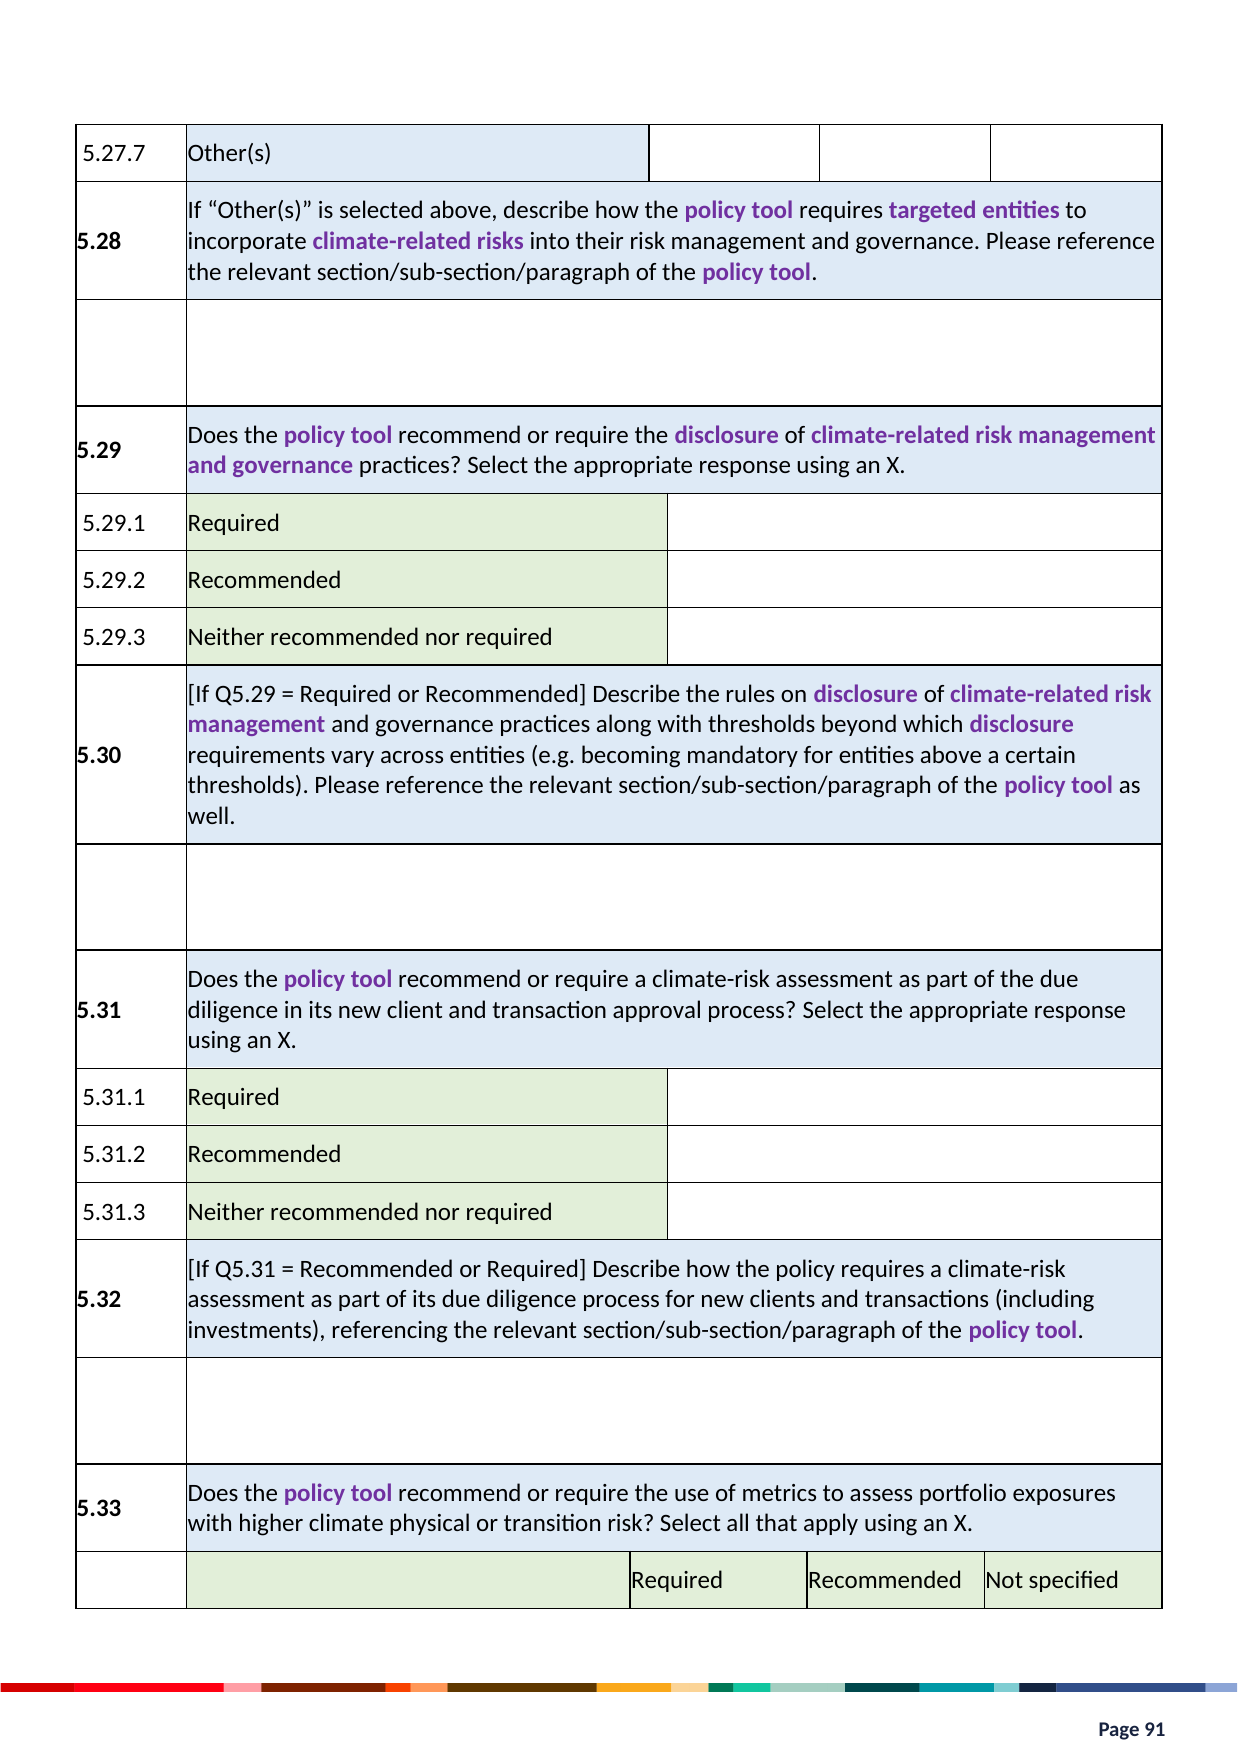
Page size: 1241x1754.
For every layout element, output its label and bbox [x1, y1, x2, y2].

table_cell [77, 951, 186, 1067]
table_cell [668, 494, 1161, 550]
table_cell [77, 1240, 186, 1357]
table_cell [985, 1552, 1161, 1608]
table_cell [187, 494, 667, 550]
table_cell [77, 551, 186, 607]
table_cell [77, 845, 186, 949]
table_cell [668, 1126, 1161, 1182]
picture [0, 1683, 1236, 1692]
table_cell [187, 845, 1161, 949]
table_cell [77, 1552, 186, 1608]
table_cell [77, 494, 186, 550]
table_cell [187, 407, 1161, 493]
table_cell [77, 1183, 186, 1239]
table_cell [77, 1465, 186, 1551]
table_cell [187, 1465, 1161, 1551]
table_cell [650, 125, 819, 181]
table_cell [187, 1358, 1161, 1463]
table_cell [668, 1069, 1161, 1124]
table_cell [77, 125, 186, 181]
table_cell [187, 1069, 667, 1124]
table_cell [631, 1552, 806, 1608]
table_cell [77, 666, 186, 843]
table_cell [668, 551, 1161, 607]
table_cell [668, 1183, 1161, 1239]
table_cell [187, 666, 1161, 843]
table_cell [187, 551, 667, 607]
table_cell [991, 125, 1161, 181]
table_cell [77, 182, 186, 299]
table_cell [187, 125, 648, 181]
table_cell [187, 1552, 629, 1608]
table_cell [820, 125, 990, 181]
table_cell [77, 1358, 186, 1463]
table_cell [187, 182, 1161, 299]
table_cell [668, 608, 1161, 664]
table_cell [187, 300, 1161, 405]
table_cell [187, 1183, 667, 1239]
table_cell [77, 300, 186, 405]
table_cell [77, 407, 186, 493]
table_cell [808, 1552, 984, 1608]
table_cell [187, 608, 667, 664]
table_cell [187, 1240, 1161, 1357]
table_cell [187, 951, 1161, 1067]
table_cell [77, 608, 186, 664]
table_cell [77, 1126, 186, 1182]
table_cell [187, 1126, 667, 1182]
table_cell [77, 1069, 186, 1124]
